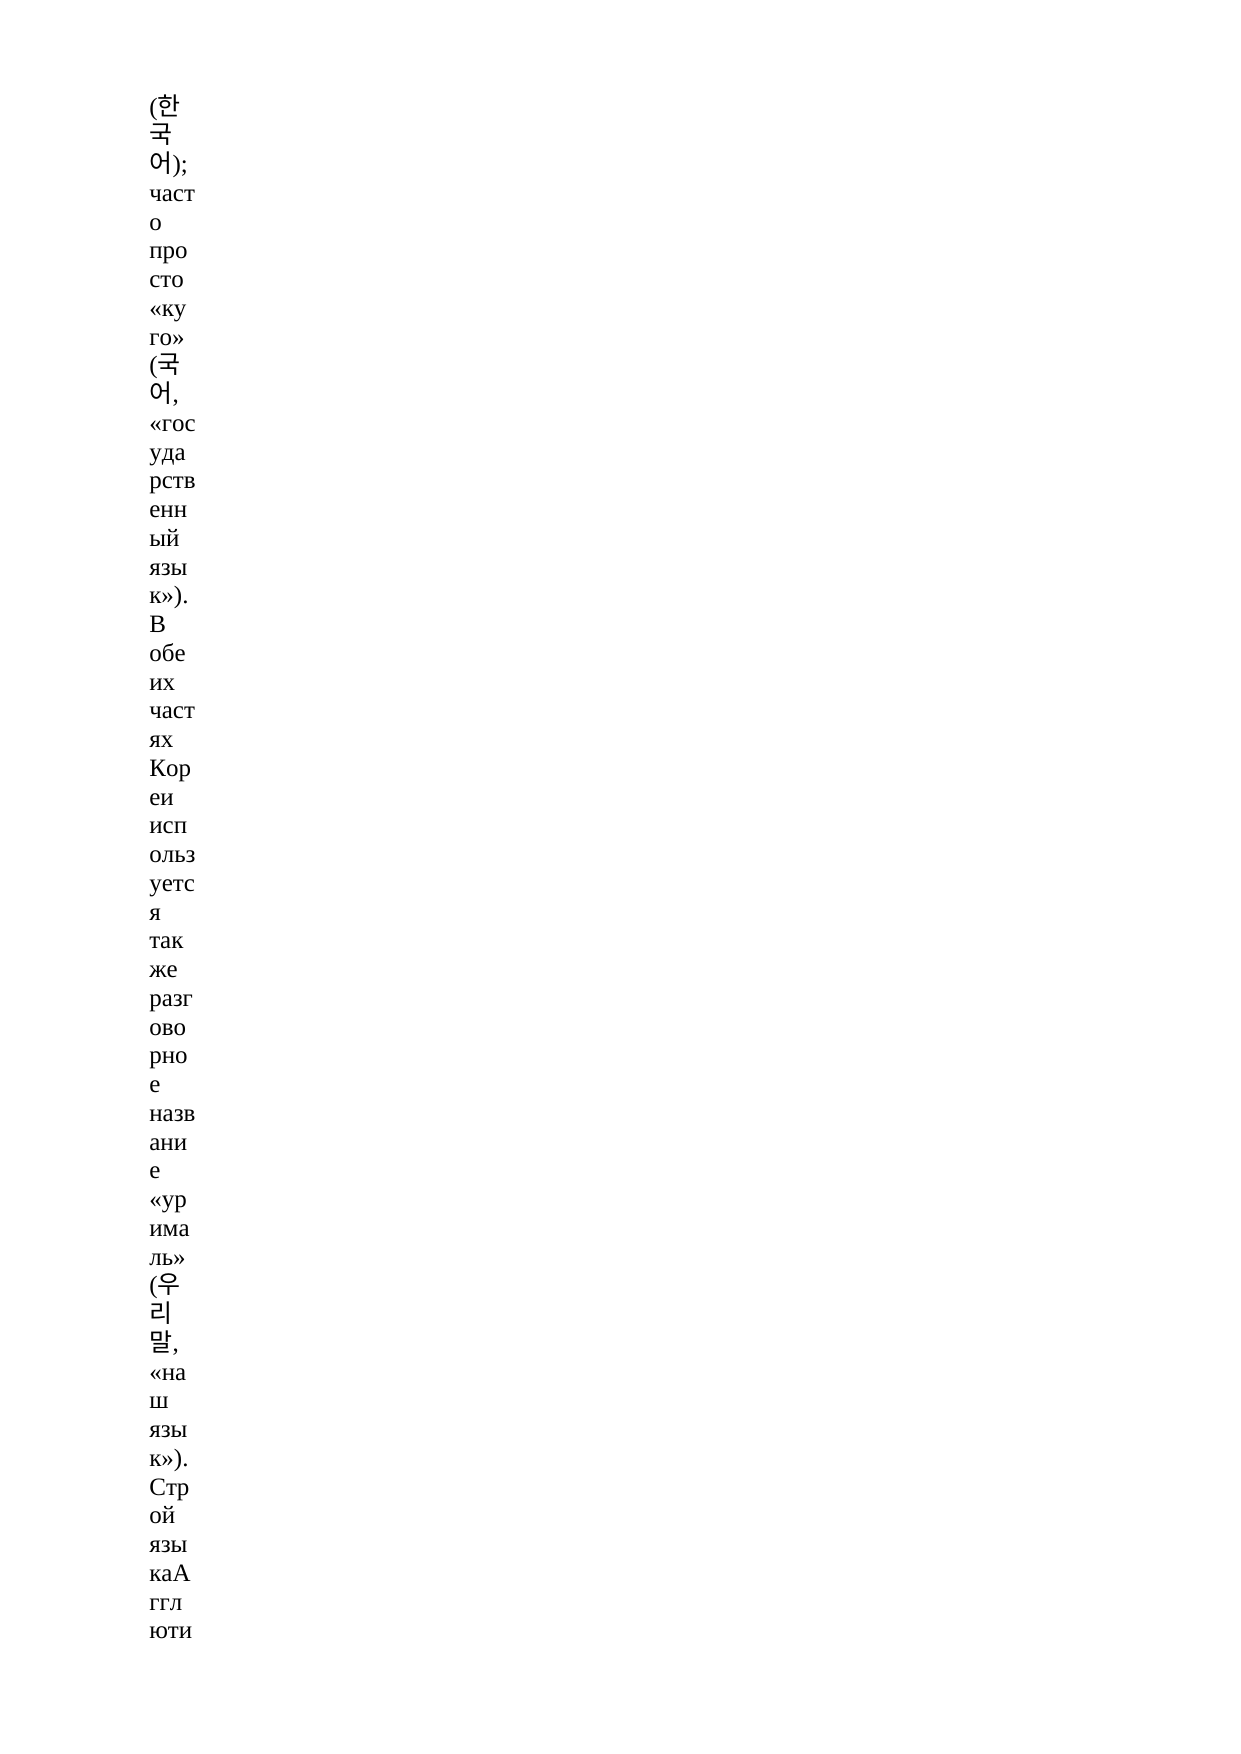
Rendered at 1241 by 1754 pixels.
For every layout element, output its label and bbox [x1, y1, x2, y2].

table_header [146, 89, 196, 1647]
